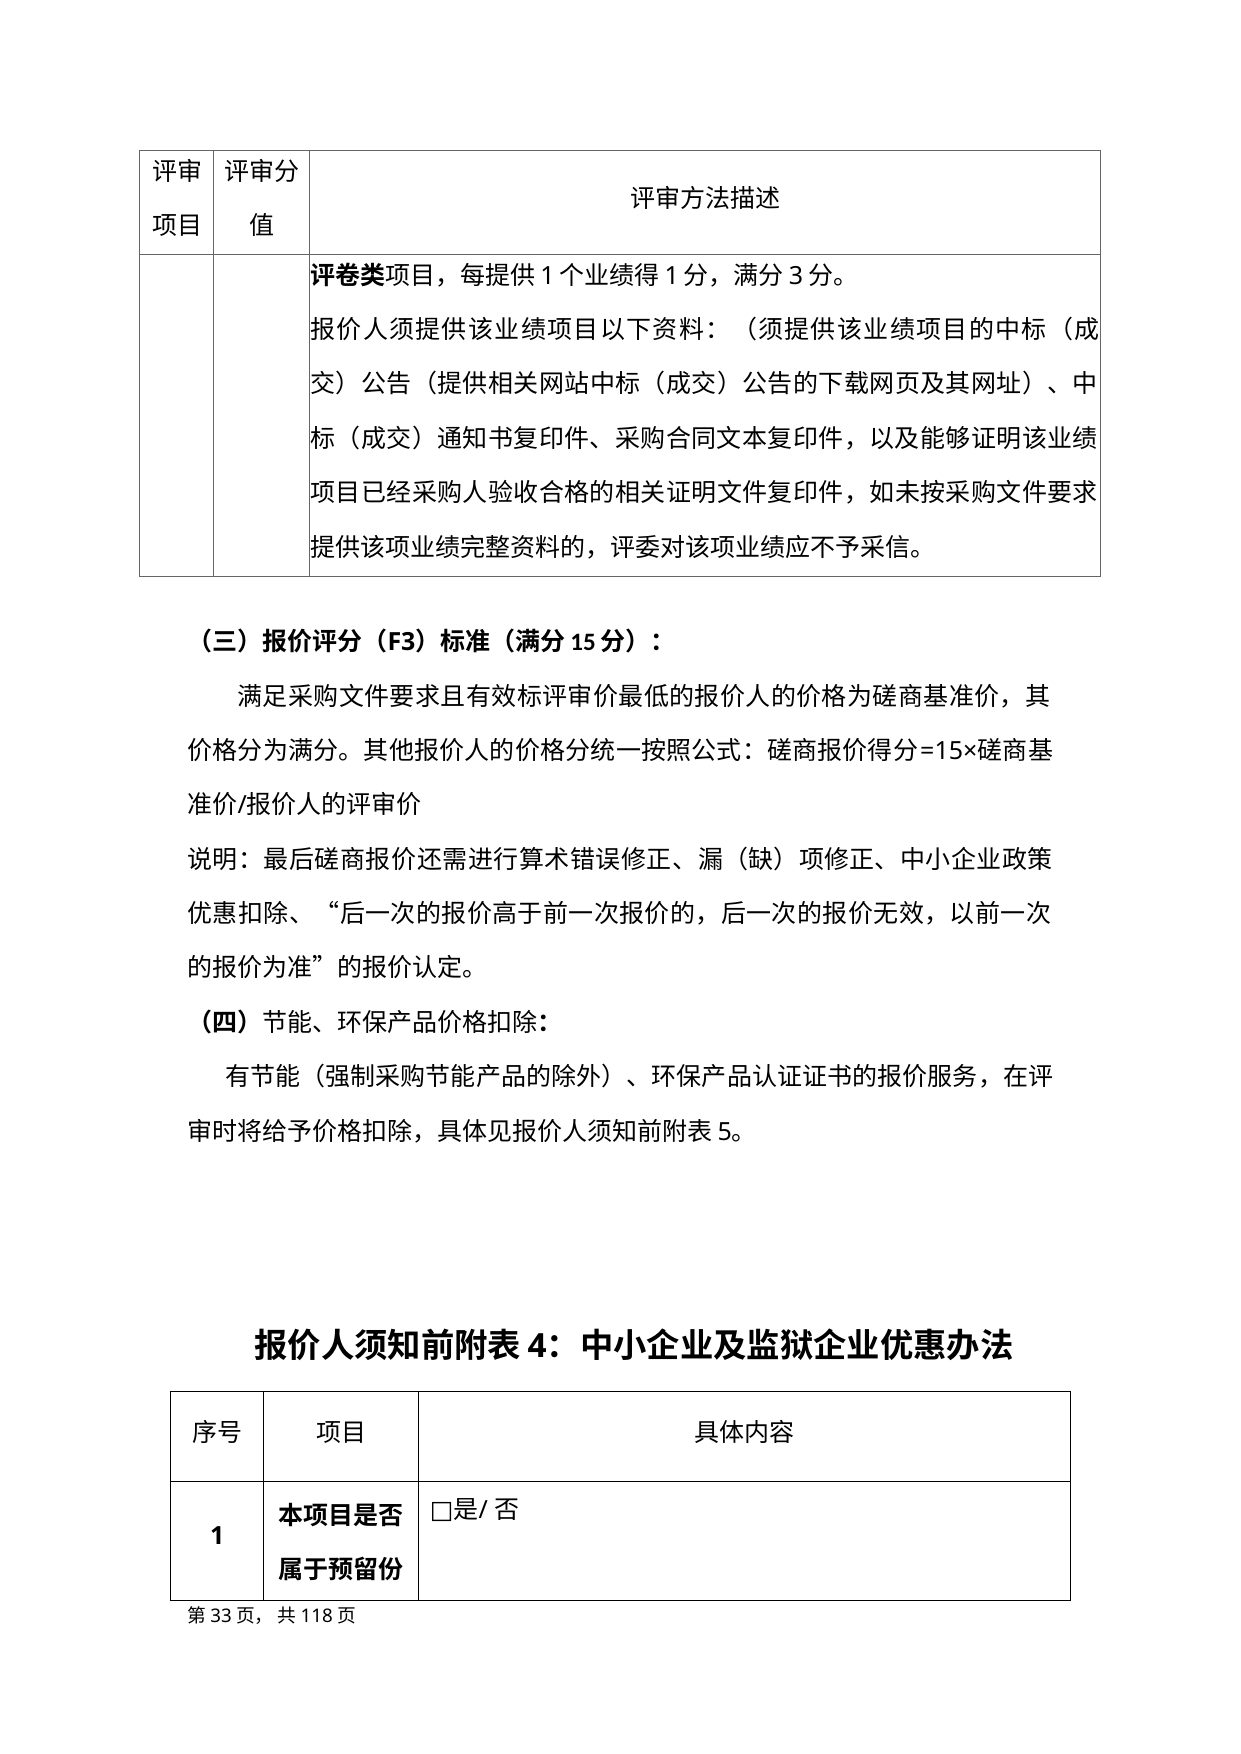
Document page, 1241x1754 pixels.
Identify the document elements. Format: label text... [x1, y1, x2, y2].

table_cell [310, 255, 1100, 576]
table_cell 3 [214, 255, 309, 576]
subtitle 报价人须知前附表4：中小企业及监狱企业优惠办法 [187, 1318, 1053, 1367]
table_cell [264, 1482, 418, 1599]
table_cell 1 [171, 1482, 263, 1599]
table_cell □是/ 否 [419, 1482, 1070, 1599]
table_header 评审项目 [140, 151, 213, 254]
text 说明：最后磋商报价还需进行算术错误修正、漏（缺）项修正、中小企业政策优惠扣除、“后一次的报价高于前一次报价的，后一次的报价无效，以前一次的报价为准”的报价认定。 [187, 839, 1053, 984]
text 满足采购文件要求且有效标评审价最低的报价人的价格为磋商基准价，其价格分为满分。其他报价人的价格分统一按照公式：磋商报价得分=15×磋商基准价/报价人的评审价 [187, 676, 1053, 821]
table_header 评审方法描述 [310, 151, 1100, 254]
text 有节能（强制采购节能产品的除外）、环保产品认证证书的报价服务，在评审时将给予价格扣除，具体见报价人须知前附表5。 [187, 1057, 1053, 1147]
table_cell 11 [140, 255, 213, 576]
text （三）报价评分（F3）标准（满分15分）： [187, 622, 1053, 658]
table_header 评审分值 [214, 151, 309, 254]
table_header 具体内容 [419, 1392, 1070, 1481]
text （四）节能、环保产品价格扣除： [187, 1002, 1053, 1038]
table_header 项目 [264, 1392, 418, 1481]
table_header 序号 [171, 1392, 263, 1481]
